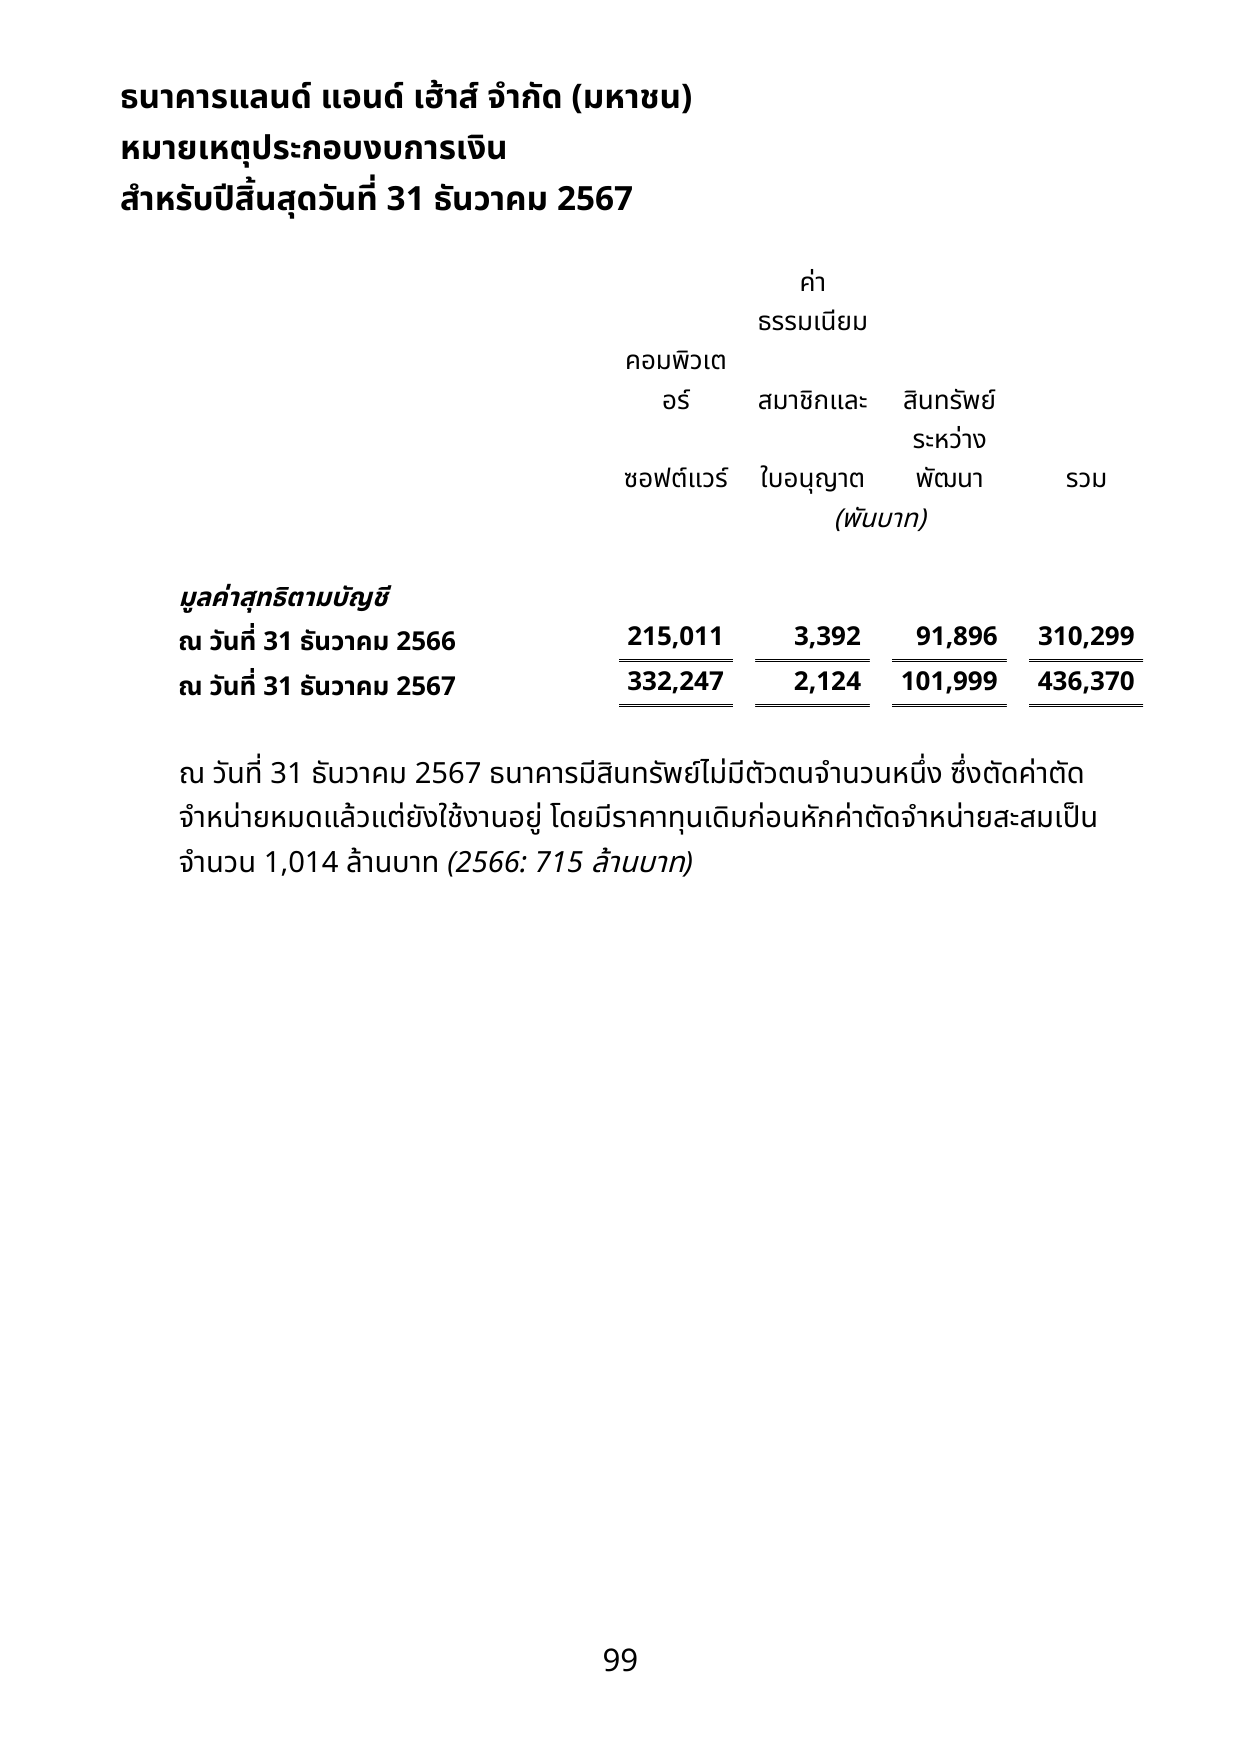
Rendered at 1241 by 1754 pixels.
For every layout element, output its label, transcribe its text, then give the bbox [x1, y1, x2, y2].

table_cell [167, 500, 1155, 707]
text ณ วันที่ 31 ธันวาคม 2567 ธนาคารมีสินทรัพย์ไม่มีตัวตนจำนวนหนึ่ง ซึ่งตัดค่าตัดจำหน่ายหมดแล้วแต่ยังใช้งานอยู่ โดยมีราคาทุนเดิมก่อนหักค่าตัดจำหน่ายสะสมเป็นจำนวน 1,014 ล้านบาท (2566: 715 ล้านบาท) [178, 752, 1120, 885]
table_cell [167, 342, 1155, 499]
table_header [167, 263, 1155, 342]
